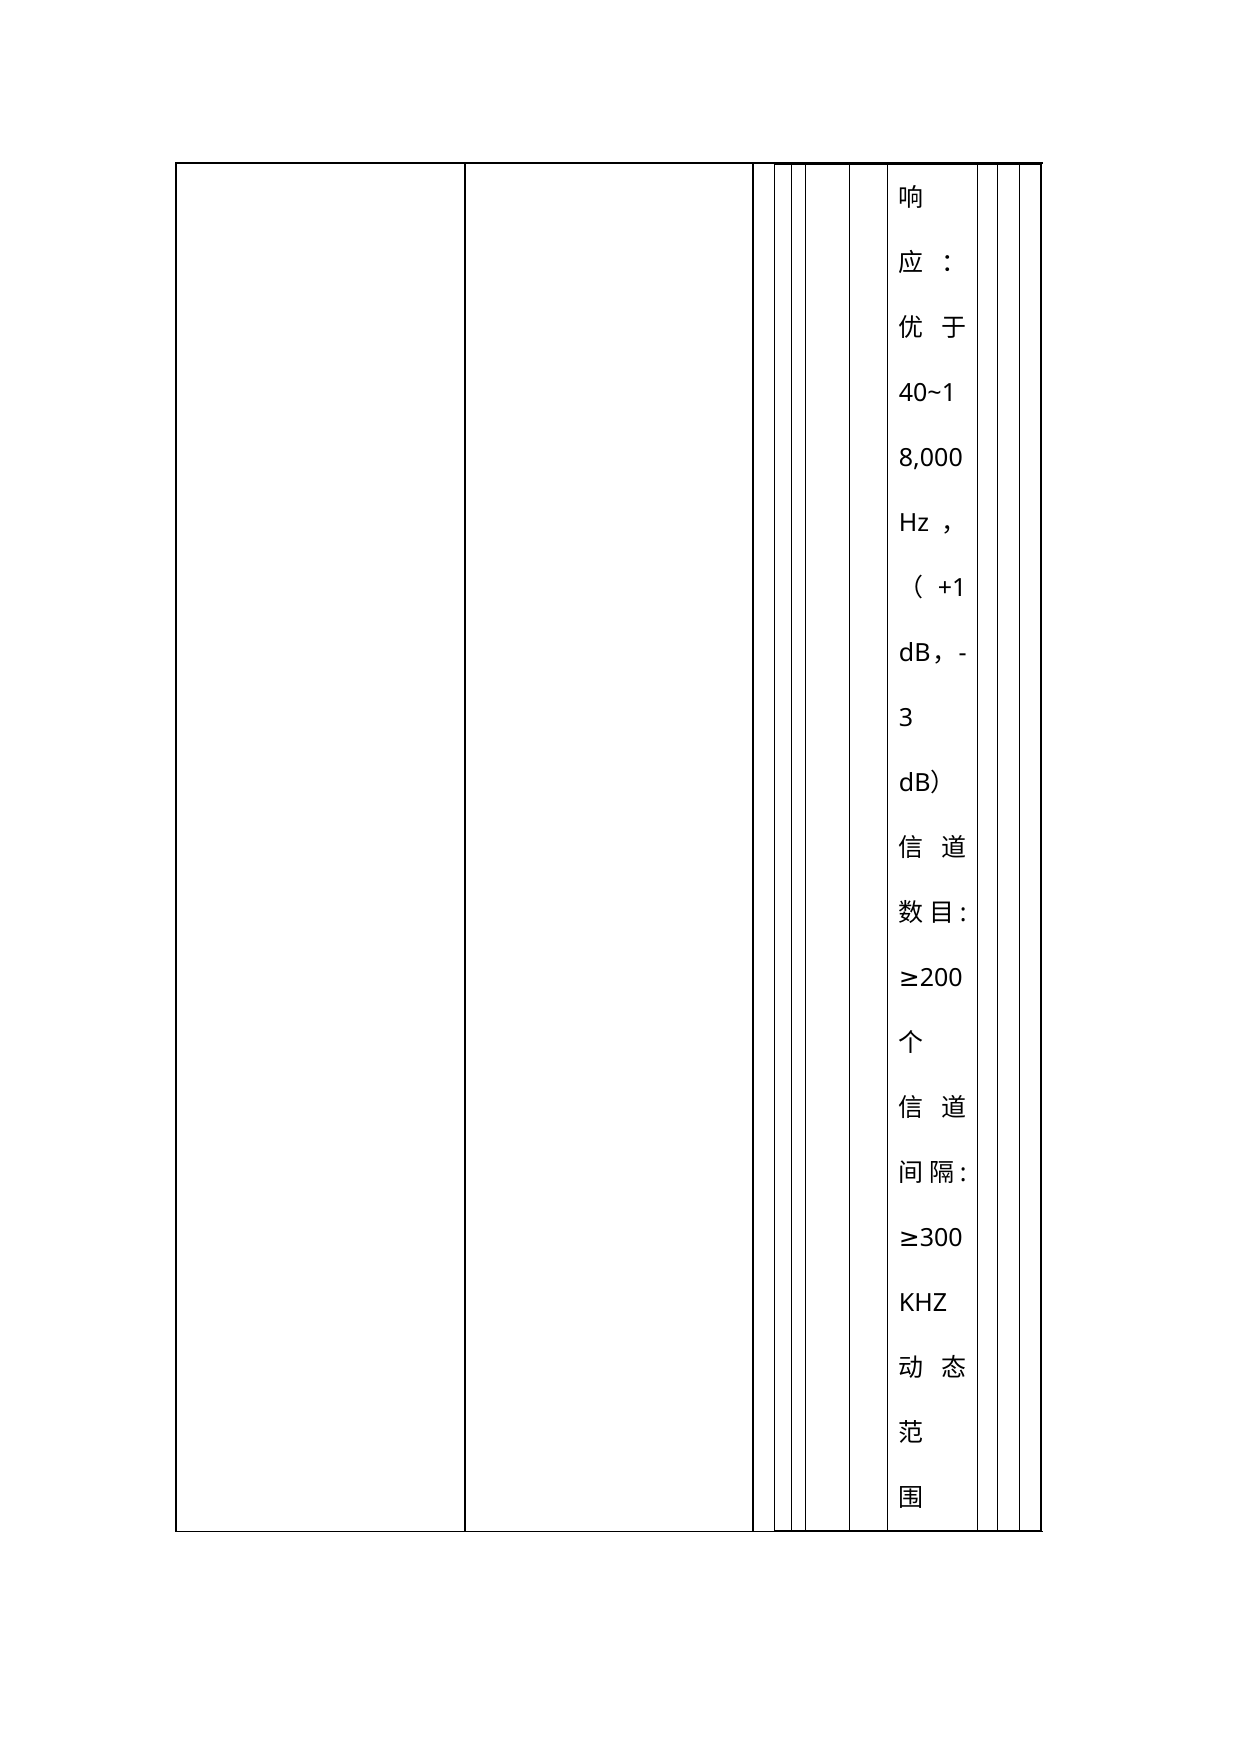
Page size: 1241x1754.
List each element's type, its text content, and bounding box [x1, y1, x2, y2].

table_cell [978, 165, 997, 1530]
table_cell 1 [466, 164, 752, 1531]
table_cell [888, 165, 977, 1530]
table_cell [1020, 165, 1040, 1530]
table_cell [850, 165, 887, 1530]
table_cell [775, 165, 791, 1530]
table_cell [792, 165, 805, 1530]
table_cell [754, 164, 774, 1531]
table_cell [177, 164, 464, 1531]
